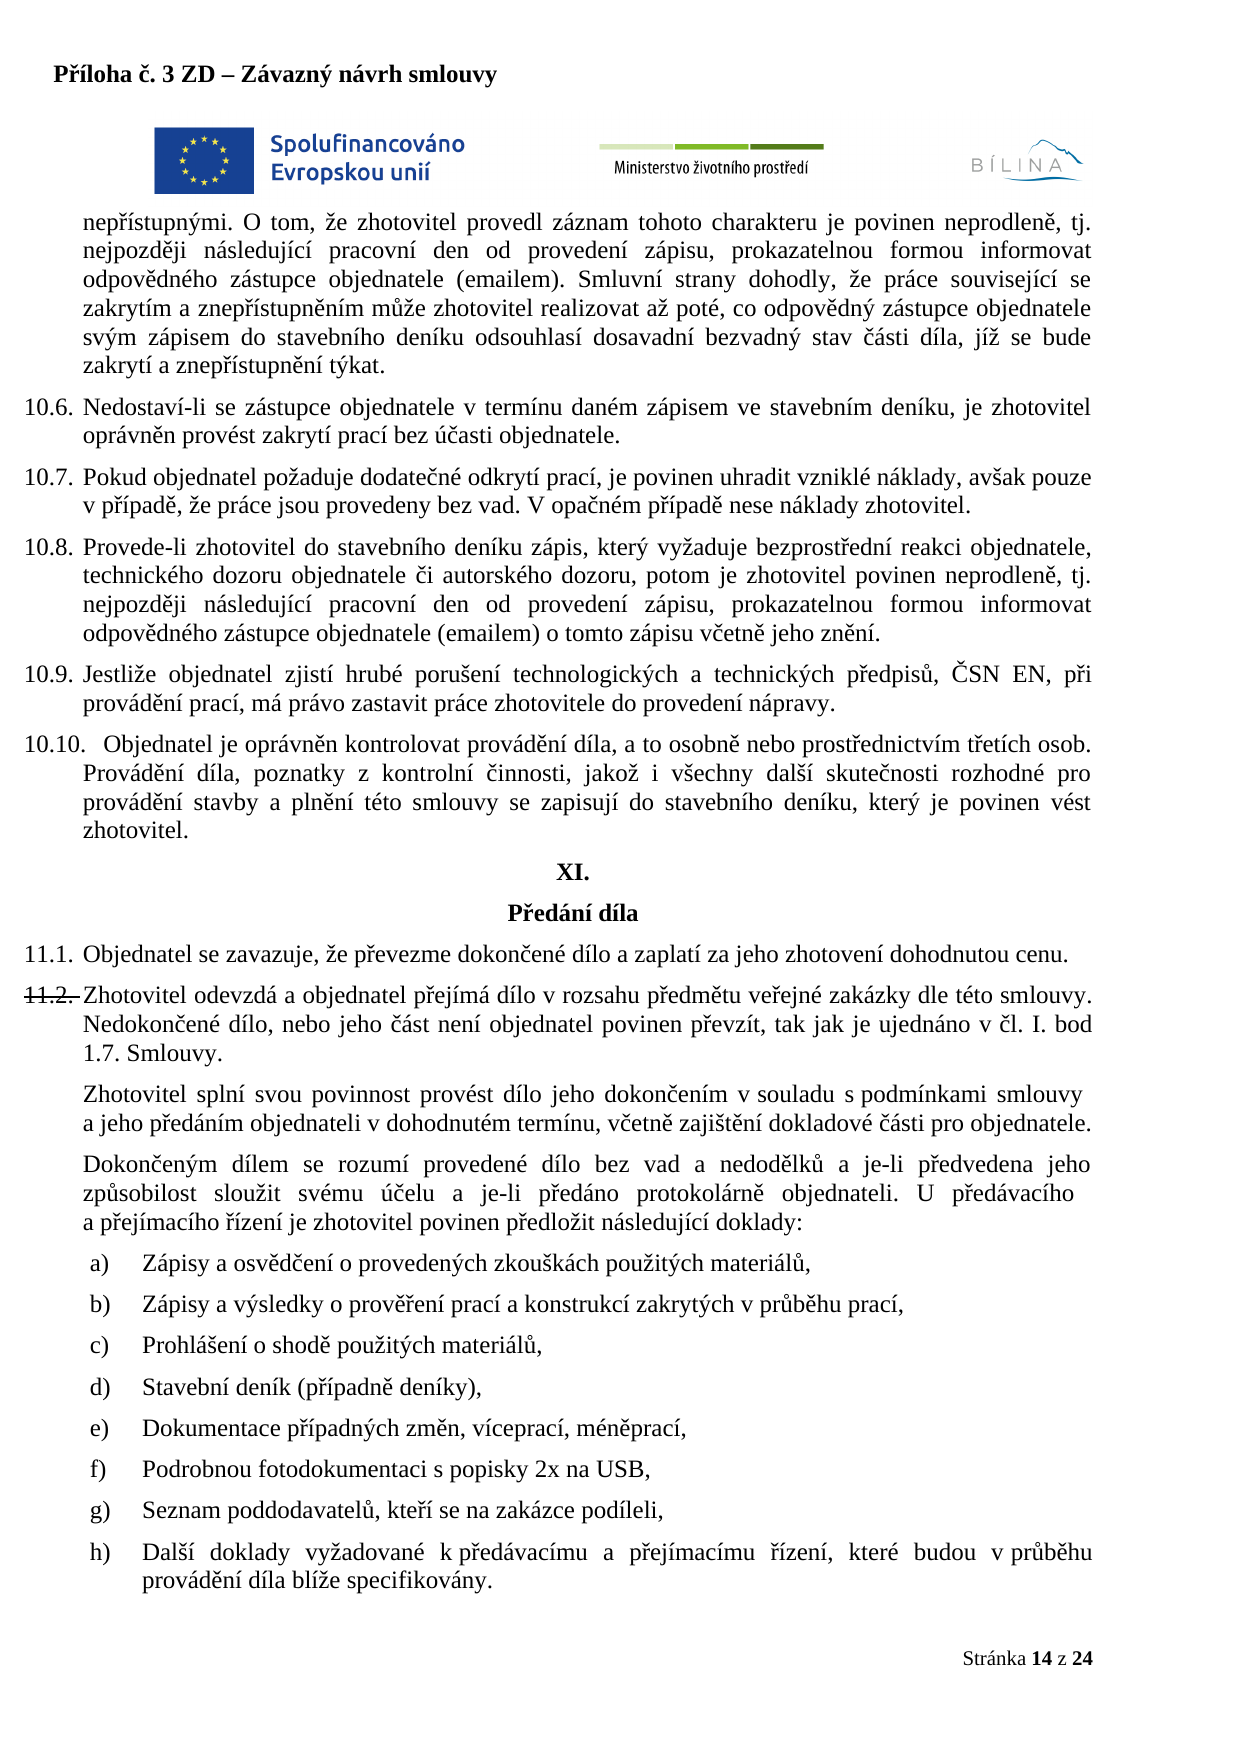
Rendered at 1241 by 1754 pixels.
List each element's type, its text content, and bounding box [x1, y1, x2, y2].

list Prohlášení o shodě použitých materiálů, [89, 1331, 1092, 1359]
list Objednatel je oprávněn kontrolovat provádění díla, a to osobně nebo prostřednictvím třetích osob. Provádění díla, poznatky z kontrolní činnosti, jakož i všechny další skutečnosti rozhodné pro provádění stavby a plnění této smlouvy se zapisují do stavebního deníku, který je povinen vést zhotovitel. [24, 729, 1092, 844]
list Dokumentace případných změn, víceprací, méněprací, [89, 1413, 1092, 1442]
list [24, 166, 1092, 379]
text XI. [53, 857, 1092, 886]
list Seznam poddodavatelů, kteří se na zakázce podíleli, [89, 1496, 1092, 1524]
list Nedostaví-li se zástupce objednatele v termínu daném zápisem ve stavebním deníku, je zhotovitel oprávněn provést zakrytí prací bez účasti objednatele. [24, 392, 1092, 449]
list Další doklady vyžadované k předávacímu a přejímacímu řízení, které budou v průběhu provádění díla blíže specifikovány. [89, 1537, 1092, 1594]
list Zápisy a osvědčení o provedených zkouškách použitých materiálů, [89, 1248, 1092, 1277]
text Dokončeným dílem se rozumí provedené dílo bez vad a nedodělků a je-li předvedena jeho způsobilost sloužit svému účelu a je-li předáno protokolárně objednateli. U předávacího a přejímacího řízení je zhotovitel povinen předložit následující doklady: [83, 1149, 1092, 1236]
list Jestliže objednatel zjistí hrubé porušení technologických a technických předpisů, ČSN EN, při provádění prací, má právo zastavit práce zhotovitele do provedení nápravy. [24, 659, 1092, 717]
list Zápisy a výsledky o prověření prací a konstrukcí zakrytých v průběhu prací, [89, 1289, 1092, 1318]
list Provede-li zhotovitel do stavebního deníku zápis, který vyžaduje bezprostřední reakci objednatele, technického dozoru objednatele či autorského dozoru, potom je zhotovitel povinen neprodleně, tj. nejpozději následující pracovní den od provedení zápisu, prokazatelnou formou informovat odpovědného zástupce objednatele (emailem) o tomto zápisu včetně jeho znění. [24, 532, 1092, 647]
list Objednatel se zavazuje, že převezme dokončené dílo a zaplatí za jeho zhotovení dohodnutou cenu. [24, 939, 1092, 968]
list Stavební deník (případně deníky), [89, 1372, 1092, 1401]
text Zhotovitel splní svou povinnost provést dílo jeho dokončením v souladu s podmínkami smlouvy a jeho předáním objednateli v dohodnutém termínu, včetně zajištění dokladové části pro objednatele. [83, 1079, 1092, 1137]
list Pokud objednatel požaduje dodatečné odkrytí prací, je povinen uhradit vzniklé náklady, avšak pouze v případě, že práce jsou provedeny bez vad. V opačném případě nese náklady zhotovitel. [24, 462, 1092, 519]
list Zhotovitel odevzdá a objednatel přejímá dílo v rozsahu předmětu veřejné zakázky dle této smlouvy. Nedokončené dílo, nebo jeho část není objednatel povinen převzít, tak jak je ujednáno v čl. I. bod 1.7. Smlouvy. [24, 981, 1092, 1067]
text Předání díla [53, 898, 1092, 927]
picture [147, 111, 1093, 207]
list Podrobnou fotodokumentaci s popisky 2x na USB, [89, 1454, 1092, 1483]
